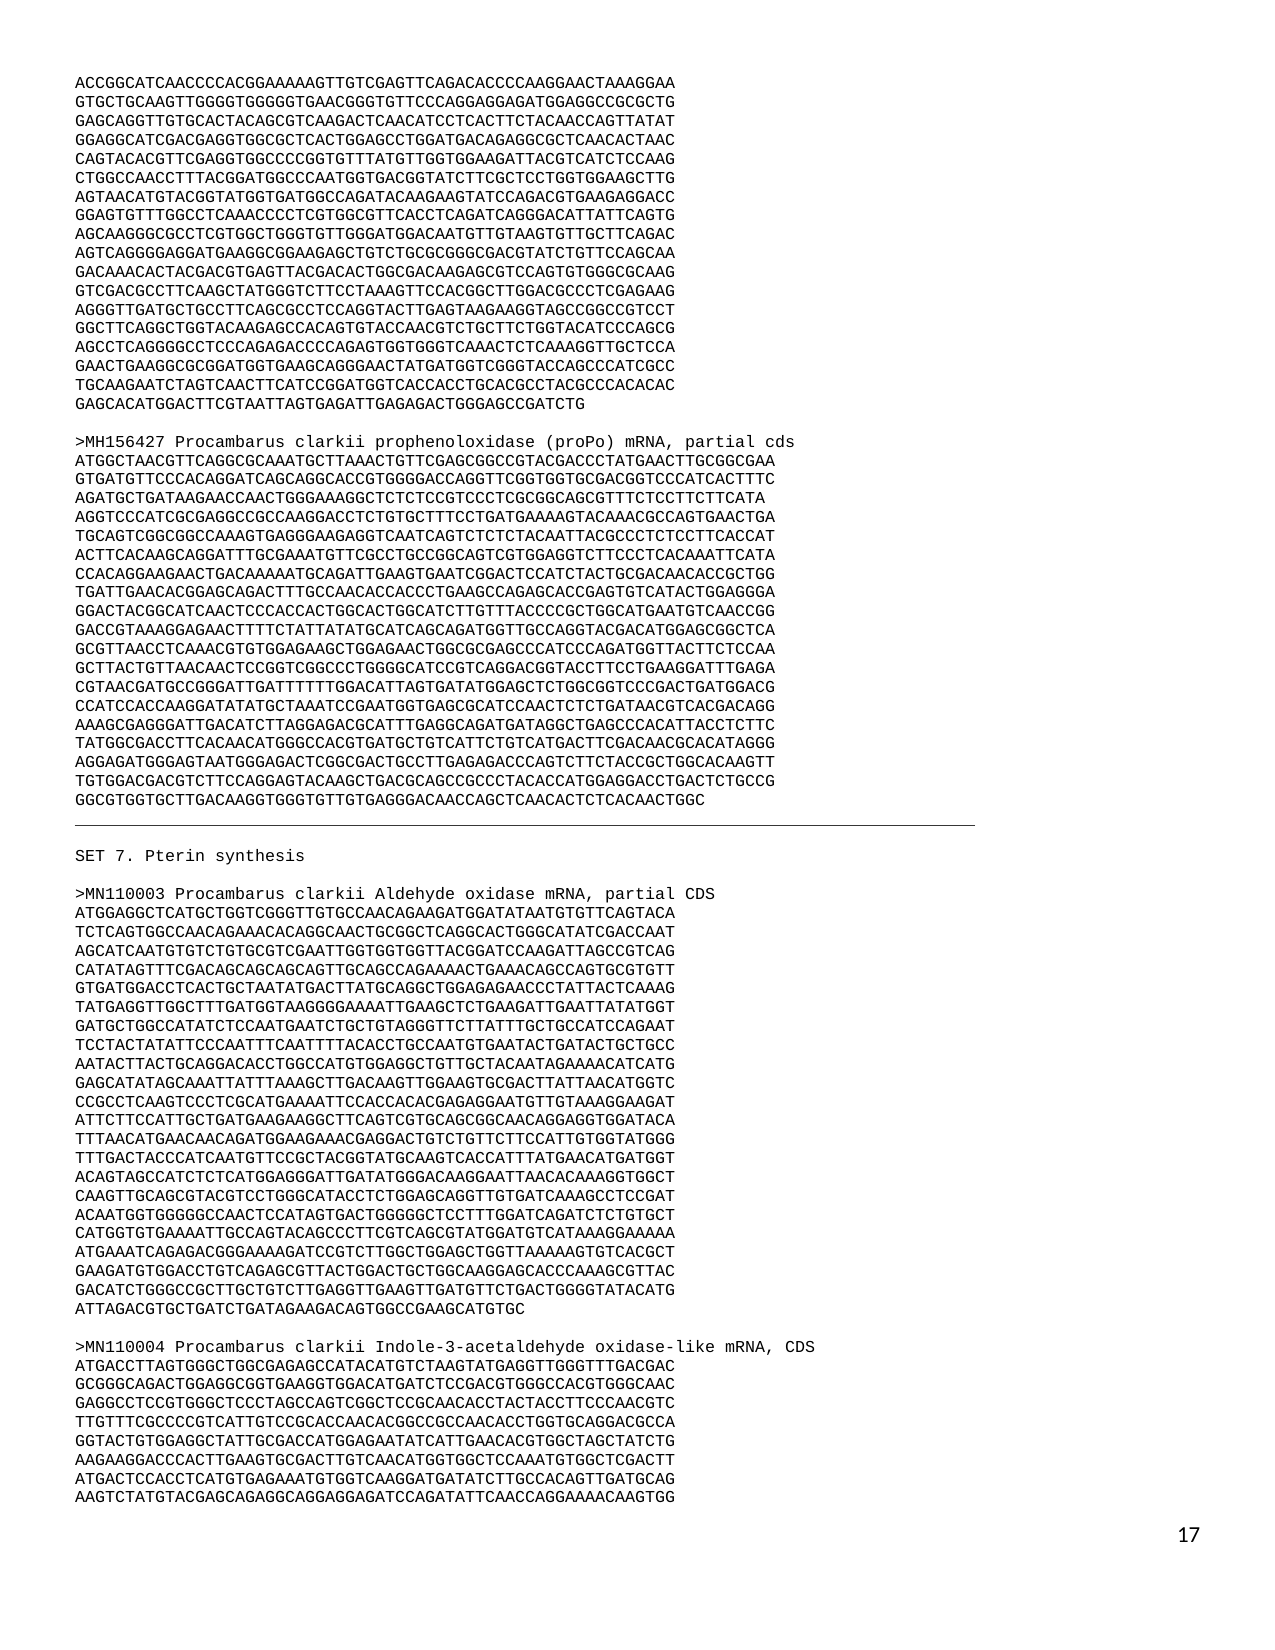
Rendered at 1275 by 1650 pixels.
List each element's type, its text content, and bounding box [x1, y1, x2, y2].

text CTGGCCAACCTTTACGGATGGCCCAATGGTGACGGTATCTTCGCTCCTGGTGGAAGCTTG [75, 169, 1200, 188]
text AGTCAGGGGAGGATGAAGGCGGAAGAGCTGTCTGCGCGGGCGACGTATCTGTTCCAGCAA [75, 245, 1200, 263]
text GAGCAGGTTGTGCACTACAGCGTCAAGACTCAACATCCTCACTTCTACAACCAGTTATAT [75, 113, 1200, 132]
text >MH156427 Procambarus clarkii prophenoloxidase (proPo) mRNA, partial cds [75, 433, 1200, 452]
text AGCCTCAGGGGCCTCCCAGAGACCCCAGAGTGGTGGGTCAAACTCTCAAAGGTTGCTCCA [75, 339, 1200, 358]
text TGATTGAACACGGAGCAGACTTTGCCAACACCACCCTGAAGCCAGAGCACCGAGTGTCATACTGGAGGGA [75, 584, 1200, 603]
text AGTAACATGTACGGTATGGTGATGGCCAGATACAAGAAGTATCCAGACGTGAAGAGGACC [75, 188, 1200, 207]
text CAGTACACGTTCGAGGTGGCCCCGGTGTTTATGTTGGTGGAAGATTACGTCATCTCCAAG [75, 150, 1200, 169]
text CCATCCACCAAGGATATATGCTAAATCCGAATGGTGAGCGCATCCAACTCTCTGATAACGTCACGACAGG [75, 697, 1200, 716]
text GACCGTAAAGGAGAACTTTTCTATTATATGCATCAGCAGATGGTTGCCAGGTACGACATGGAGCGGCTCA [75, 622, 1200, 641]
text TGCAGTCGGCGGCCAAAGTGAGGGAAGAGGTCAATCAGTCTCTCTACAATTACGCCCTCTCCTTCACCAT [75, 527, 1200, 546]
text GGAGTGTTTGGCCTCAAACCCCTCGTGGCGTTCACCTCAGATCAGGGACATTATTCAGTG [75, 207, 1200, 226]
text ACTTCACAAGCAGGATTTGCGAAATGTTCGCCTGCCGGCAGTCGTGGAGGTCTTCCCTCACAAATTCATA [75, 546, 1200, 565]
text TGTGGACGACGTCTTCCAGGAGTACAAGCTGACGCAGCCGCCCTACACCATGGAGGACCTGACTCTGCCG [75, 773, 1200, 791]
text CGTAACGATGCCGGGATTGATTTTTTGGACATTAGTGATATGGAGCTCTGGCGGTCCCGACTGATGGACG [75, 678, 1200, 697]
text AATACTTACTGCAGGACACCTGGCCATGTGGAGGCTGTTGCTACAATAGAAAACATCATG [75, 1055, 1200, 1074]
text AGGGTTGATGCTGCCTTCAGCGCCTCCAGGTACTTGAGTAAGAAGGTAGCCGGCCGTCCT [75, 301, 1200, 320]
text AGCAAGGGCGCCTCGTGGCTGGGTGTTGGGATGGACAATGTTGTAAGTGTTGCTTCAGAC [75, 226, 1200, 245]
text ATGACTCCACCTCATGTGAGAAATGTGGTCAAGGATGATATCTTGCCACAGTTGATGCAG [75, 1470, 1200, 1489]
text AAAGCGAGGGATTGACATCTTAGGAGACGCATTTGAGGCAGATGATAGGCTGAGCCCACATTACCTCTTC [75, 716, 1200, 735]
text ACCGGCATCAACCCCACGGAAAAAGTTGTCGAGTTCAGACACCCCAAGGAACTAAAGGAA [75, 75, 1200, 94]
text GGAGGCATCGACGAGGTGGCGCTCACTGGAGCCTGGATGACAGAGGCGCTCAACACTAAC [75, 132, 1200, 150]
text SET 7. Pterin synthesis [75, 848, 1200, 867]
text AGGTCCCATCGCGAGGCCGCCAAGGACCTCTGTGCTTTCCTGATGAAAAGTACAAACGCCAGTGAACTGA [75, 509, 1200, 527]
text GGCGTGGTGCTTGACAAGGTGGGTGTTGTGAGGGACAACCAGCTCAACACTCTCACAACTGGC [75, 791, 1200, 810]
text TTTGACTACCCATCAATGTTCCGCTACGGTATGCAAGTCACCATTTATGAACATGATGGT [75, 1150, 1200, 1168]
text GTGCTGCAAGTTGGGGTGGGGGTGAACGGGTGTTCCCAGGAGGAGATGGAGGCCGCGCTG [75, 94, 1200, 113]
text AGATGCTGATAAGAACCAACTGGGAAAGGCTCTCTCCGTCCCTCGCGGCAGCGTTTCTCCTTCTTCATA [75, 490, 1200, 509]
text GAGCATATAGCAAATTATTTAAAGCTTGACAAGTTGGAAGTGCGACTTATTAACATGGTC [75, 1074, 1200, 1093]
text TCCTACTATATTCCCAATTTCAATTTTACACCTGCCAATGTGAATACTGATACTGCTGCC [75, 1037, 1200, 1055]
text TATGAGGTTGGCTTTGATGGTAAGGGGAAAATTGAAGCTCTGAAGATTGAATTATATGGT [75, 999, 1200, 1018]
text __________________________________________________________________________________________ [75, 810, 1200, 829]
text ATGGCTAACGTTCAGGCGCAAATGCTTAAACTGTTCGAGCGGCCGTACGACCCTATGAACTTGCGGCGAA [75, 452, 1200, 471]
text ATTAGACGTGCTGATCTGATAGAAGACAGTGGCCGAAGCATGTGC [75, 1301, 1200, 1319]
text GTCGACGCCTTCAAGCTATGGGTCTTCCTAAAGTTCCACGGCTTGGACGCCCTCGAGAAG [75, 282, 1200, 301]
text GCTTACTGTTAACAACTCCGGTCGGCCCTGGGGCATCCGTCAGGACGGTACCTTCCTGAAGGATTTGAGA [75, 659, 1200, 678]
text ACAATGGTGGGGGCCAACTCCATAGTGACTGGGGGCTCCTTTGGATCAGATCTCTGTGCT [75, 1206, 1200, 1225]
text >MN110003 Procambarus clarkii Aldehyde oxidase mRNA, partial CDS [75, 886, 1200, 904]
text TTGTTTCGCCCCGTCATTGTCCGCACCAACACGGCCGCCAACACCTGGTGCAGGACGCCA [75, 1414, 1200, 1432]
text GGACTACGGCATCAACTCCCACCACTGGCACTGGCATCTTGTTTACCCCGCTGGCATGAATGTCAACCGG [75, 603, 1200, 622]
text GACATCTGGGCCGCTTGCTGTCTTGAGGTTGAAGTTGATGTTCTGACTGGGGTATACATG [75, 1282, 1200, 1301]
text GTGATGTTCCCACAGGATCAGCAGGCACCGTGGGGACCAGGTTCGGTGGTGCGACGGTCCCATCACTTTC [75, 471, 1200, 490]
text GGCTTCAGGCTGGTACAAGAGCCACAGTGTACCAACGTCTGCTTCTGGTACATCCCAGCG [75, 320, 1200, 339]
text GTGATGGACCTCACTGCTAATATGACTTATGCAGGCTGGAGAGAACCCTATTACTCAAAG [75, 980, 1200, 999]
text CCGCCTCAAGTCCCTCGCATGAAAATTCCACCACACGAGAGGAATGTTGTAAAGGAAGAT [75, 1093, 1200, 1112]
text GATGCTGGCCATATCTCCAATGAATCTGCTGTAGGGTTCTTATTTGCTGCCATCCAGAAT [75, 1018, 1200, 1037]
text TGCAAGAATCTAGTCAACTTCATCCGGATGGTCACCACCTGCACGCCTACGCCCACACAC [75, 377, 1200, 396]
text TATGGCGACCTTCACAACATGGGCCACGTGATGCTGTCATTCTGTCATGACTTCGACAACGCACATAGGG [75, 735, 1200, 754]
text GCGGGCAGACTGGAGGCGGTGAAGGTGGACATGATCTCCGACGTGGGCCACGTGGGCAAC [75, 1376, 1200, 1395]
text CATATAGTTTCGACAGCAGCAGCAGTTGCAGCCAGAAAACTGAAACAGCCAGTGCGTGTT [75, 961, 1200, 980]
text ATGAAATCAGAGACGGGAAAAGATCCGTCTTGGCTGGAGCTGGTTAAAAAGTGTCACGCT [75, 1244, 1200, 1263]
text ATGACCTTAGTGGGCTGGCGAGAGCCATACATGTCTAAGTATGAGGTTGGGTTTGACGAC [75, 1357, 1200, 1376]
text GAACTGAAGGCGCGGATGGTGAAGCAGGGAACTATGATGGTCGGGTACCAGCCCATCGCC [75, 358, 1200, 377]
text GGTACTGTGGAGGCTATTGCGACCATGGAGAATATCATTGAACACGTGGCTAGCTATCTG [75, 1432, 1200, 1451]
text AGGAGATGGGAGTAATGGGAGACTCGGCGACTGCCTTGAGAGACCCAGTCTTCTACCGCTGGCACAAGTT [75, 754, 1200, 773]
text GAAGATGTGGACCTGTCAGAGCGTTACTGGACTGCTGGCAAGGAGCACCCAAAGCGTTAC [75, 1263, 1200, 1282]
text GAGGCCTCCGTGGGCTCCCTAGCCAGTCGGCTCCGCAACACCTACTACCTTCCCAACGTC [75, 1395, 1200, 1414]
text CCACAGGAAGAACTGACAAAAATGCAGATTGAAGTGAATCGGACTCCATCTACTGCGACAACACCGCTGG [75, 565, 1200, 584]
text TCTCAGTGGCCAACAGAAACACAGGCAACTGCGGCTCAGGCACTGGGCATATCGACCAAT [75, 923, 1200, 942]
text AAGTCTATGTACGAGCAGAGGCAGGAGGAGATCCAGATATTCAACCAGGAAAACAAGTGG [75, 1489, 1200, 1508]
text AGCATCAATGTGTCTGTGCGTCGAATTGGTGGTGGTTACGGATCCAAGATTAGCCGTCAG [75, 942, 1200, 961]
text GACAAACACTACGACGTGAGTTACGACACTGGCGACAAGAGCGTCCAGTGTGGGCGCAAG [75, 263, 1200, 282]
text ATGGAGGCTCATGCTGGTCGGGTTGTGCCAACAGAAGATGGATATAATGTGTTCAGTACA [75, 904, 1200, 923]
text GCGTTAACCTCAAACGTGTGGAGAAGCTGGAGAACTGGCGCGAGCCCATCCCAGATGGTTACTTCTCCAA [75, 641, 1200, 659]
text ATTCTTCCATTGCTGATGAAGAAGGCTTCAGTCGTGCAGCGGCAACAGGAGGTGGATACA [75, 1112, 1200, 1131]
text TTTAACATGAACAACAGATGGAAGAAACGAGGACTGTCTGTTCTTCCATTGTGGTATGGG [75, 1131, 1200, 1150]
text CATGGTGTGAAAATTGCCAGTACAGCCCTTCGTCAGCGTATGGATGTCATAAAGGAAAAA [75, 1225, 1200, 1244]
text >MN110004 Procambarus clarkii Indole-3-acetaldehyde oxidase-like mRNA, CDS [75, 1338, 1200, 1357]
text ACAGTAGCCATCTCTCATGGAGGGATTGATATGGGACAAGGAATTAACACAAAGGTGGCT [75, 1168, 1200, 1187]
text GAGCACATGGACTTCGTAATTAGTGAGATTGAGAGACTGGGAGCCGATCTG [75, 396, 1200, 414]
text AAGAAGGACCCACTTGAAGTGCGACTTGTCAACATGGTGGCTCCAAATGTGGCTCGACTT [75, 1451, 1200, 1470]
text CAAGTTGCAGCGTACGTCCTGGGCATACCTCTGGAGCAGGTTGTGATCAAAGCCTCCGAT [75, 1187, 1200, 1206]
